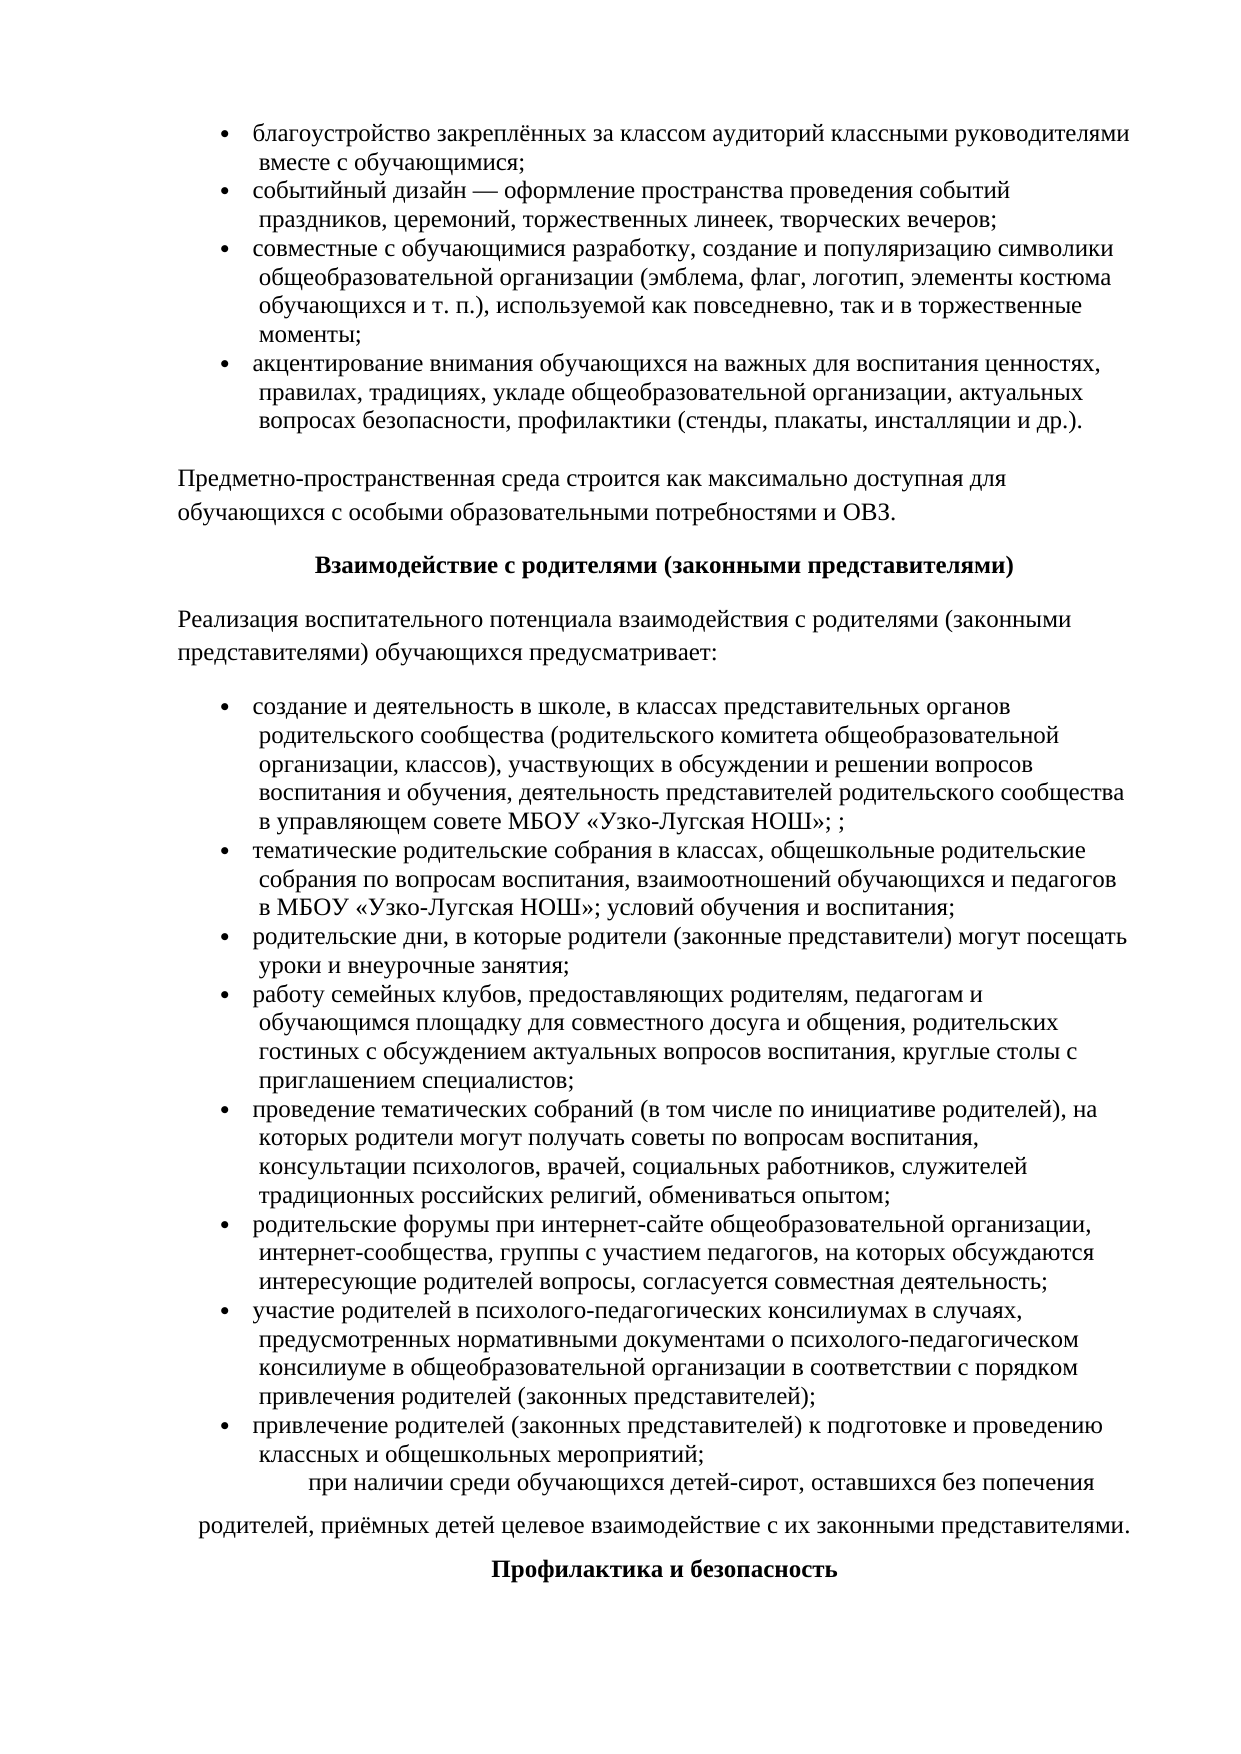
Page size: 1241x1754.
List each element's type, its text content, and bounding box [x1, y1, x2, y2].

list создание и деятельность в школе, в классах представительных органов родительского сообщества (родительского комитета общеобразовательной организации, классов), участвующих в обсуждении и решении вопросов воспитания и обучения, деятельность представителей родительского сообщества в управляющем совете МБОУ «Узко-Лугская НОШ»; ; [221, 691, 1133, 835]
text Предметно-пространственная среда строится как максимально доступная для обучающихся с особыми образовательными потребностями и ОВЗ. [177, 463, 1152, 525]
list проведение тематических собраний (в том числе по инициативе родителей), на которых родители могут получать советы по вопросам воспитания, консультации психологов, врачей, социальных работников, служителей традиционных российских религий, обмениваться опытом; [221, 1094, 1133, 1209]
list родительские форумы при интернет-сайте общеобразовательной организации, интернет-сообщества, группы с участием педагогов, на которых обсуждаются интересующие родителей вопросы, согласуется совместная деятельность; [221, 1209, 1133, 1295]
list совместные с обучающимися разработку, создание и популяризацию символики общеобразовательной организации (эмблема, флаг, логотип, элементы костюма обучающихся и т. п.), используемой как повседневно, так и в торжественные моменты; [221, 233, 1133, 348]
list благоустройство закреплённых за классом аудиторий классными руководителями вместе с обучающимися; [221, 118, 1133, 176]
list родительские дни, в которые родители (законные представители) могут посещать уроки и внеурочные занятия; [221, 921, 1133, 979]
list акцентирование внимания обучающихся на важных для воспитания ценностях, правилах, традициях, укладе общеобразовательной организации, актуальных вопросах безопасности, профилактики (стенды, плакаты, инсталляции и др.). [221, 348, 1133, 434]
list событийный дизайн — оформление пространства проведения событий праздников, церемоний, торжественных линеек, творческих вечеров; [221, 176, 1133, 233]
text при наличии среди обучающихся детей-сирот, оставшихся без попечения родителей, приёмных детей целевое взаимодействие с их законными представителями. Профилактика и безопасность [177, 1467, 1152, 1582]
text Взаимодействие с родителями (законными представителями) [177, 550, 1152, 579]
list привлечение родителей (законных представителей) к подготовке и проведению классных и общешкольных мероприятий; [221, 1410, 1133, 1467]
text Реализация воспитательного потенциала взаимодействия с родителями (законными представителями) обучающихся предусматривает: [177, 604, 1152, 666]
list тематические родительские собрания в классах, общешкольные родительские собрания по вопросам воспитания, взаимоотношений обучающихся и педагогов в МБОУ «Узко-Лугская НОШ»; условий обучения и воспитания; [221, 835, 1133, 921]
list работу семейных клубов, предоставляющих родителям, педагогам и обучающимся площадку для совместного досуга и общения, родительских гостиных с обсуждением актуальных вопросов воспитания, круглые столы с приглашением специалистов; [221, 979, 1133, 1094]
list участие родителей в психолого-педагогических консилиумах в случаях, предусмотренных нормативными документами о психолого-педагогическом консилиуме в общеобразовательной организации в соответствии с порядком привлечения родителей (законных представителей); [221, 1295, 1133, 1410]
